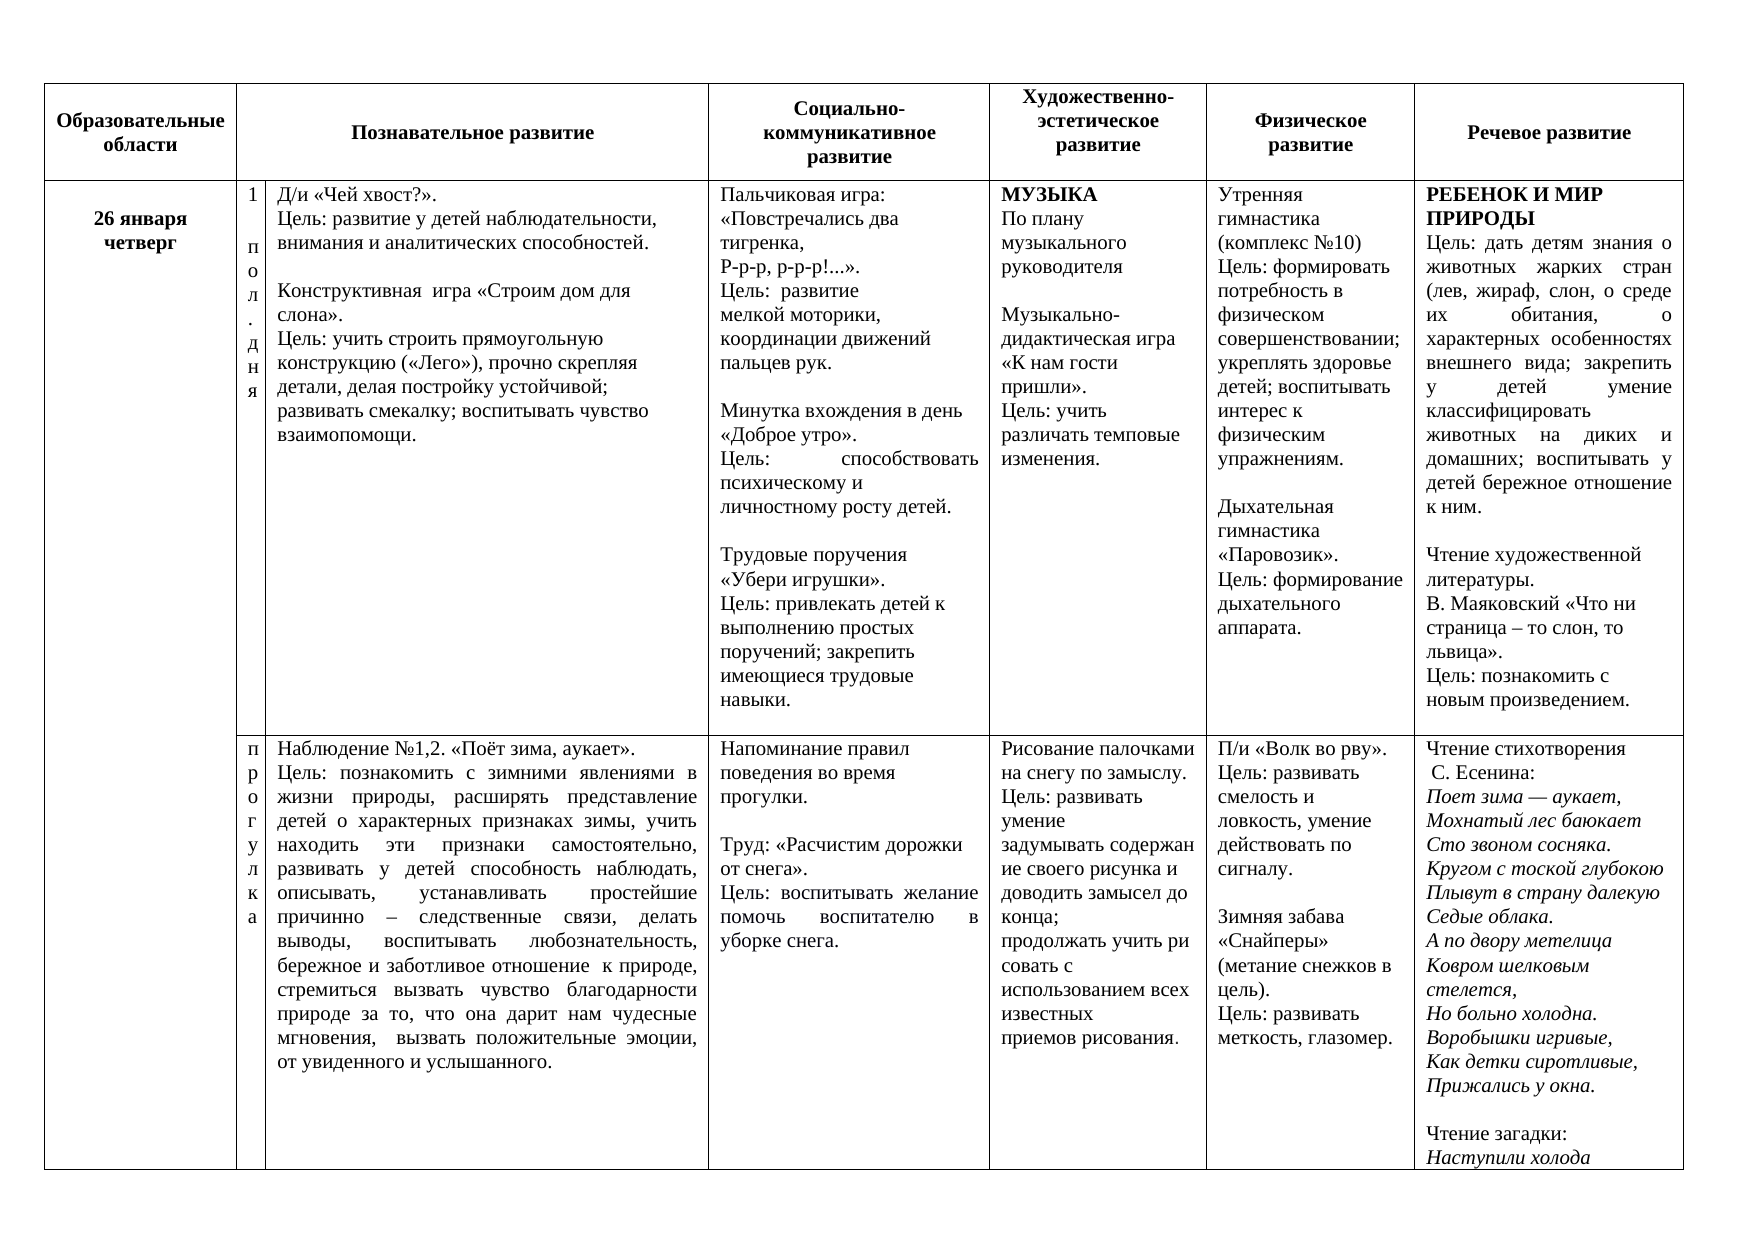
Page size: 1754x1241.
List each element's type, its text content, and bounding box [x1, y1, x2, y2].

table_cell 26 января четверг [45, 181, 236, 1169]
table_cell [709, 736, 989, 1169]
table_cell МУЗЫКА По плану музыкального руководителя Музыкально-дидактическая игра «К нам гости пришли». Цель: учить различать темповые изменения. [990, 181, 1206, 735]
table_cell Д/и «Чей хвост?». Цель: развитие у детей наблюдательности, внимания и аналитических способностей. Конструктивная игра «Строим дом для слона». Цель: учить строить прямоугольную конструкцию («Лего»), прочно скрепляя детали, делая постройку устойчивой; развивать смекалку; воспитывать чувство взаимопомощи. [266, 181, 708, 735]
table_cell Утренняя гимнастика (комплекс №10) Цель: формировать потребность в физическом совершенствовании; укреплять здоровье детей; воспитывать интерес к физическим упражнениям. Дыхательная гимнастика «Паровозик». Цель: формирование дыхательного аппарата. [1207, 181, 1414, 735]
table_cell Пальчиковая игра: «Повстречались два тигренка, Р-р-р, р-р-р!...». Цель: развитие мелкой моторики, координации движений пальцев рук. Минутка вхождения в день «Доброе утро». Цель: способствовать психическому и личностному росту детей. Трудовые поручения «Убери игрушки». Цель: привлекать детей к выполнению простых поручений; закрепить имеющиеся трудовые навыки. [709, 181, 989, 735]
table_header Образовательные области [45, 84, 236, 180]
table_header Познавательное развитие [237, 84, 708, 180]
table_cell прогулка [237, 736, 265, 1169]
table_header Физическое развитие [1207, 84, 1414, 180]
table_header Социально- коммуникативное развитие [709, 84, 989, 180]
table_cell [1207, 736, 1414, 1169]
table_cell РЕБЕНОК И МИР ПРИРОДЫ Цель: дать детям знания о животных жарких стран (лев, жираф, слон, о среде их обитания, о характерных особенностях внешнего вида; закрепить у детей умение классифицировать животных на диких и домашних; воспитывать у детей бережное отношение к ним. Чтение художественной литературы. В. Маяковский «Что ни страница – то слон, то львица». Цель: познакомить с новым произведением. [1415, 181, 1683, 735]
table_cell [266, 736, 708, 1169]
table_header Художественно- эстетическое развитие [990, 84, 1206, 180]
table_header Речевое развитие [1415, 84, 1683, 180]
table_cell 1 пол.дня [237, 181, 265, 735]
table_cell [1415, 736, 1683, 1169]
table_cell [990, 736, 1206, 1169]
